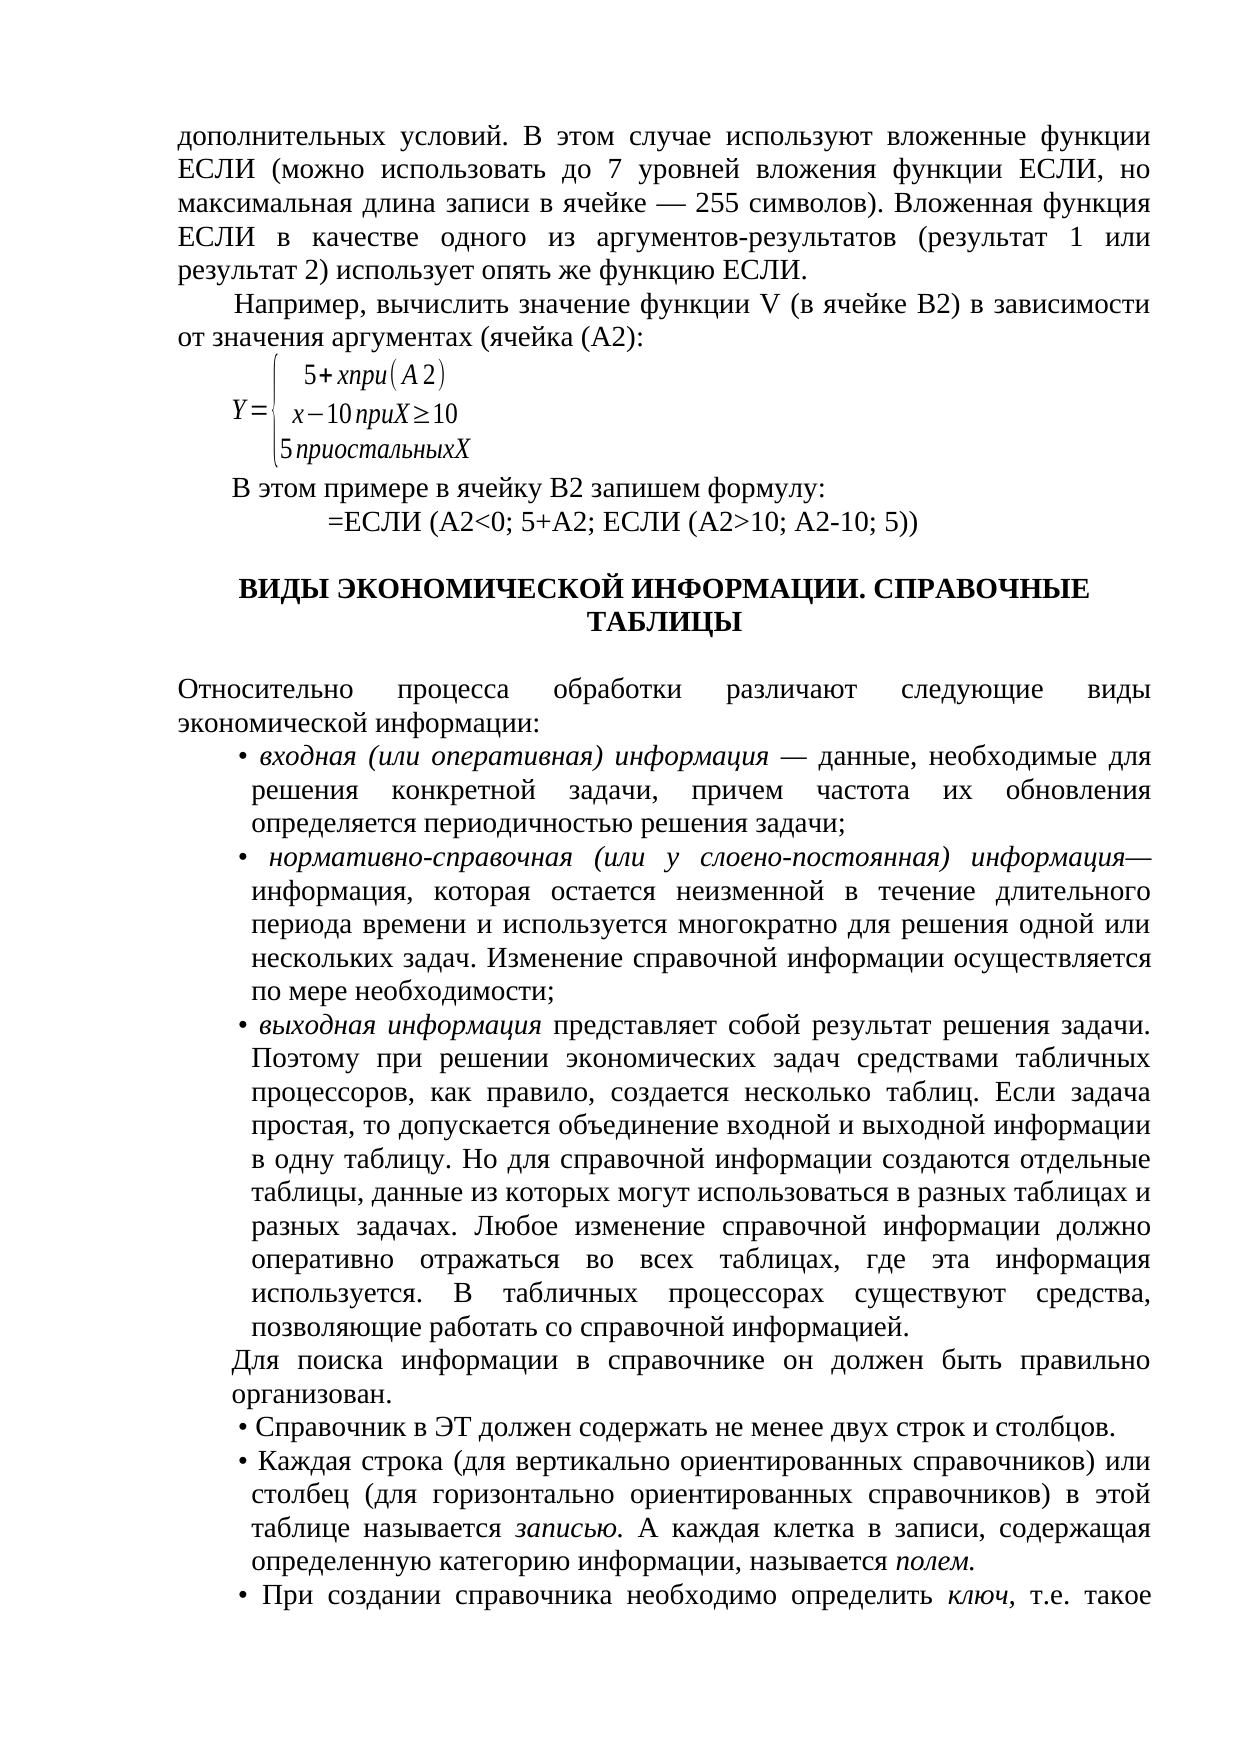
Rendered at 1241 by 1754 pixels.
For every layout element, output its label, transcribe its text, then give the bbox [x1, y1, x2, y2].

text Для поиска информации в справочнике он должен быть правильно организован. [231, 1342, 1152, 1409]
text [238, 1577, 1152, 1611]
text =ЕСЛИ (А2<0; 5+А2; ЕСЛИ (А2>10; А2-10; 5)) [252, 504, 1152, 537]
text В этом примере в ячейку В2 запишем формулу: [177, 470, 1152, 504]
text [177, 118, 1152, 286]
text Относительно процесса обработки различают следующие виды экономической информации: [177, 671, 1152, 738]
text • Справочник в ЭТ должен содержать не менее двух строк и столбцов. [238, 1409, 1152, 1443]
text • нормативно-справочная (или у слоено-постоянная) информация—информация, которая остается неизменной в течение длительного периода времени и используется многократно для решения одной или нескольких задач. Изменение справочной информации осуществляется по мере необходимости; [238, 839, 1152, 1007]
text • Каждая строка (для вертикально ориентированных справочников) или столбец (для горизонтально ориентированных справочников) в этой таблице называется записью. А каждая клетка в записи, содержащая определенную категорию информации, называется полем. [238, 1443, 1152, 1577]
text • выходная информация представляет собой результат решения задачи. Поэтому при решении экономических задач средствами табличных процессоров, как правило, создается несколько таблиц. Если задача простая, то допускается объединение входной и выходной информации в одну таблицу. Но для справочной информации создаются отдельные таблицы, данные из которых могут использоваться в разных таблицах и разных задачах. Любое изменение справочной информации должно оперативно отражаться во всех таблицах, где эта информация используется. В табличных процессорах существуют средства, позволяющие работать со справочной информацией. [238, 1007, 1152, 1342]
text • входная (или оперативная) информация — данные, необходимые для решения конкретной задачи, причем частота их обновления определяется периодичностью решения задачи; [238, 738, 1152, 839]
text Например, вычислить значение функции V (в ячейке В2) в зависимости от значения аргументах (ячейка (А2): [177, 286, 1152, 353]
text ВИДЫ ЭКОНОМИЧЕСКОЙ ИНФОРМАЦИИ. СПРАВОЧНЫЕ ТАБЛИЦЫ [177, 571, 1152, 638]
